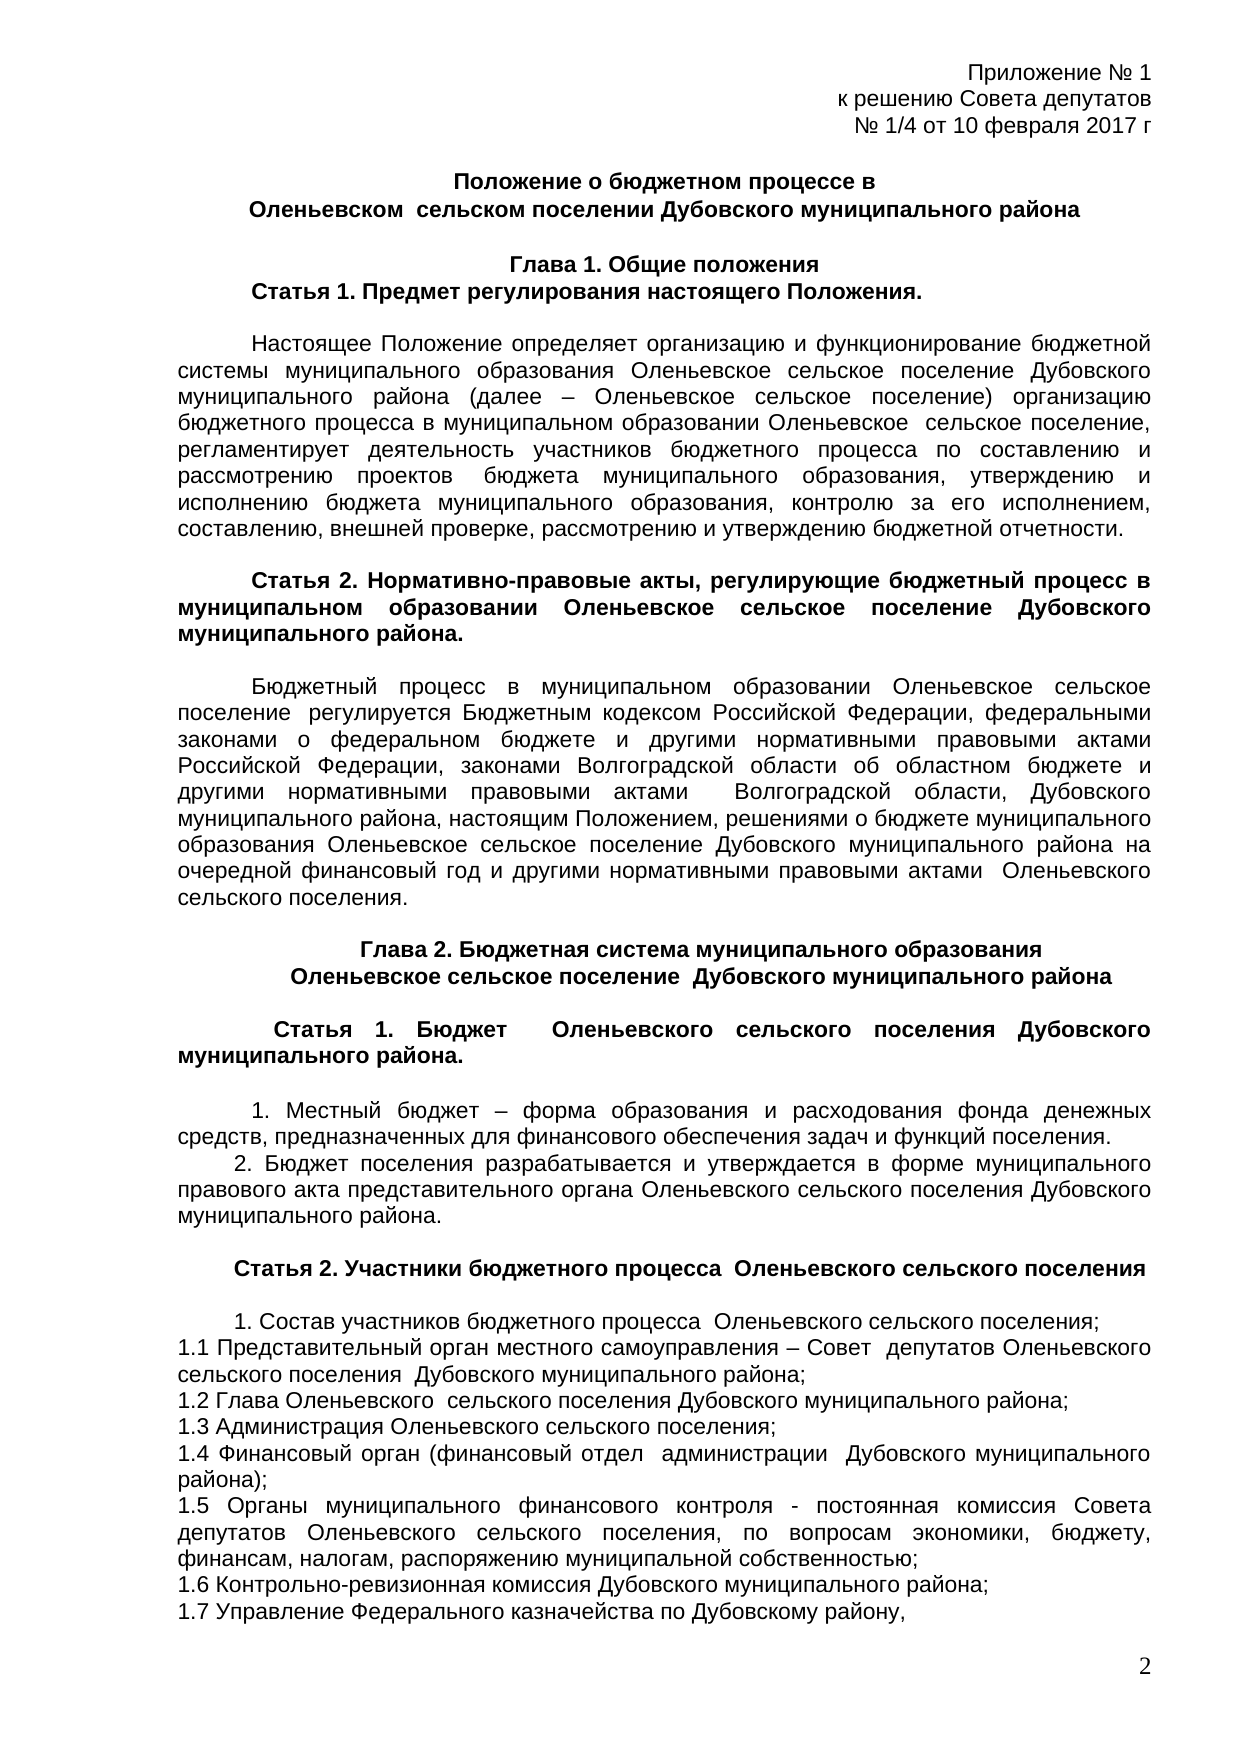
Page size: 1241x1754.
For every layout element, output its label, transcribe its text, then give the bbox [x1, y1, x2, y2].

text 1.4 Финансовый орган (финансовый отдел администрации Дубовского муниципального района); [177, 1439, 1152, 1492]
text 1.1 Представительный орган местного самоуправления – Совет депутатов Оленьевского сельского поселения Дубовского муниципального района; [177, 1334, 1152, 1387]
text 1.5 Органы муниципального финансового контроля - постоянная комиссия Совета депутатов Оленьевского сельского поселения, по вопросам экономики, бюджету, финансам, налогам, распоряжению муниципальной собственностью; [177, 1492, 1152, 1571]
text 1. Состав участников бюджетного процесса Оленьевского сельского поселения; [177, 1308, 1152, 1334]
text Глава 2. Бюджетная система муниципального образования [177, 936, 1152, 963]
text Глава 1. Общие положения [177, 251, 1152, 278]
text Положение о бюджетном процессе в [177, 168, 1152, 194]
text Оленьевское сельское поселение Дубовского муниципального района [177, 963, 1152, 989]
text к решению Совета депутатов [709, 85, 1152, 112]
text Статья 1. Бюджет Оленьевского сельского поселения Дубовского муниципального района. [177, 1016, 1152, 1068]
text Оленьевском сельском поселении Дубовского муниципального района [177, 196, 1152, 222]
text 1.7 Управление Федерального казначейства по Дубовскому району, [177, 1598, 1152, 1624]
text 1.2 Глава Оленьевского сельского поселения Дубовского муниципального района; [177, 1387, 1152, 1413]
text 1.3 Администрация Оленьевского сельского поселения; [177, 1413, 1152, 1439]
text Приложение № 1 [177, 59, 1152, 85]
text № 1/4 от 10 февраля 2017 г [709, 112, 1152, 138]
text 2. Бюджет поселения разрабатывается и утверждается в форме муниципального правового акта представительного органа Оленьевского сельского поселения Дубовского муниципального района. [177, 1150, 1152, 1229]
text 1. Местный бюджет – форма образования и расходования фонда денежных средств, предназначенных для финансового обеспечения задач и функций поселения. [177, 1097, 1152, 1150]
text Статья 2. Нормативно-правовые акты, регулирующие бюджетный процесс в муниципальном образовании Оленьевское сельское поселение Дубовского муниципального района. [177, 567, 1152, 647]
text Настоящее Положение определяет организацию и функционирование бюджетной системы муниципального образования Оленьевское сельское поселение Дубовского муниципального района (далее – Оленьевское сельское поселение) организацию бюджетного процесса в муниципальном образовании Оленьевское сельское поселение, регламентирует деятельность участников бюджетного процесса по составлению и рассмотрению проектов бюджета муниципального образования, утверждению и исполнению бюджета муниципального образования, контролю за его исполнением, составлению, внешней проверке, рассмотрению и утверждению бюджетной отчетности. [177, 330, 1152, 541]
text Бюджетный процесс в муниципальном образовании Оленьевское сельское поселение регулируется Бюджетным кодексом Российской Федерации, федеральными законами о федеральном бюджете и другими нормативными правовыми актами Российской Федерации, законами Волгоградской области об областном бюджете и другими нормативными правовыми актами Волгоградской области, Дубовского муниципального района, настоящим Положением, решениями о бюджете муниципального образования Оленьевское сельское поселение Дубовского муниципального района на очередной финансовый год и другими нормативными правовыми актами Оленьевского сельского поселения. [177, 673, 1152, 910]
text Статья 1. Предмет регулирования настоящего Положения. [177, 278, 1152, 304]
text Статья 2. Участники бюджетного процесса Оленьевского сельского поселения [177, 1255, 1152, 1281]
text 1.6 Контрольно-ревизионная комиссия Дубовского муниципального района; [177, 1571, 1152, 1598]
